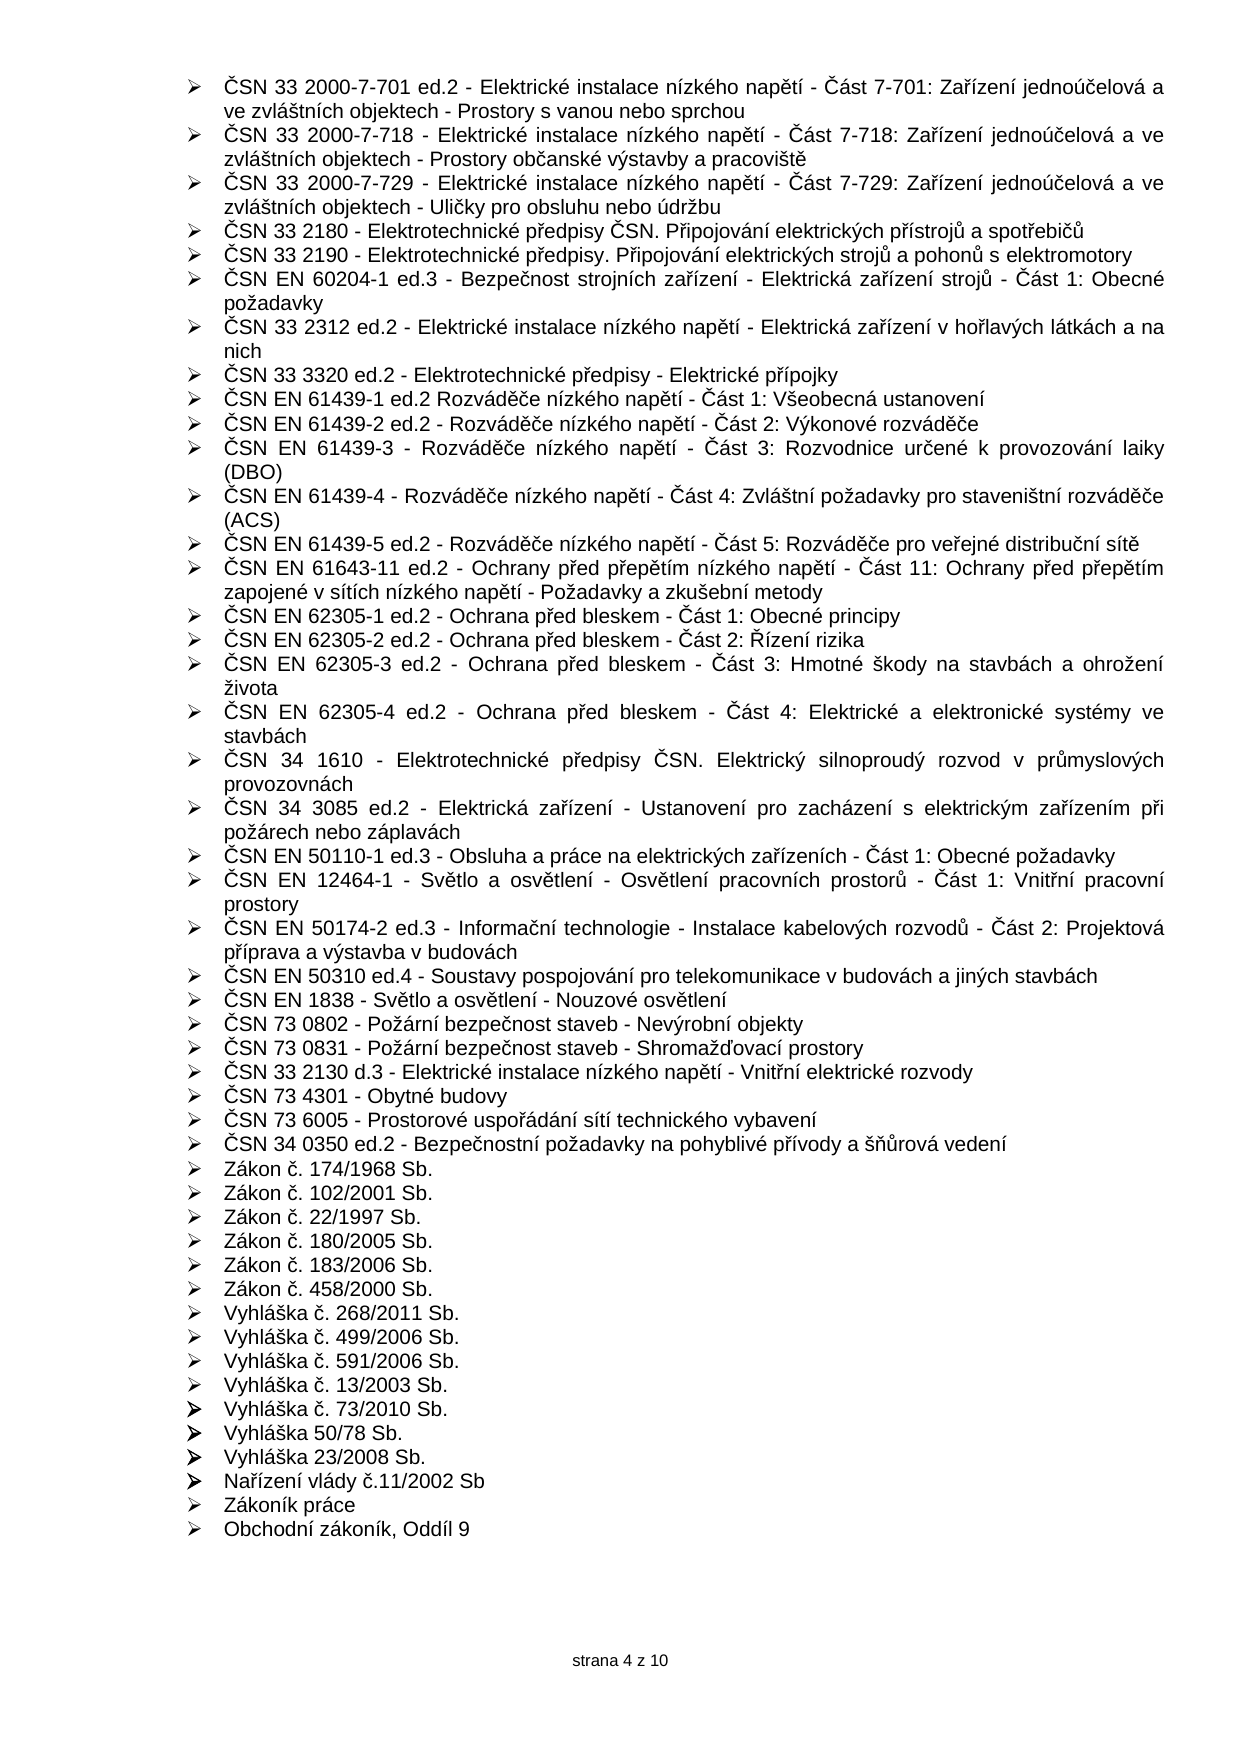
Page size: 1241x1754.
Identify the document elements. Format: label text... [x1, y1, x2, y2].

list Obchodní zákoník, Oddíl 9 [186, 1517, 1165, 1541]
list Vyhláška č. 73/2010 Sb. [186, 1397, 1165, 1421]
list Nařízení vlády č.11/2002 Sb [186, 1469, 1165, 1493]
list ČSN EN 61439-1 ed.2 Rozváděče nízkého napětí - Část 1: Všeobecná ustanovení [186, 387, 1165, 411]
list ČSN 34 0350 ed.2 - Bezpečnostní požadavky na pohyblivé přívody a šňůrová vedení [186, 1132, 1165, 1156]
list ČSN 34 3085 ed.2 - Elektrická zařízení - Ustanovení pro zacházení s elektrickým zařízením při požárech nebo záplavách [186, 796, 1165, 844]
list ČSN 33 2000-7-718 - Elektrické instalace nízkého napětí - Část 7-718: Zařízení jednoúčelová a ve zvláštních objektech - Prostory občanské výstavby a pracoviště [186, 123, 1165, 171]
list ČSN EN 62305-4 ed.2 - Ochrana před bleskem - Část 4: Elektrické a elektronické systémy ve stavbách [186, 700, 1165, 748]
list Zákoník práce [186, 1493, 1165, 1517]
list ČSN EN 61439-5 ed.2 - Rozváděče nízkého napětí - Část 5: Rozváděče pro veřejné distribuční sítě [186, 531, 1165, 556]
list Vyhláška 50/78 Sb. [186, 1421, 1165, 1445]
list ČSN EN 1838 - Světlo a osvětlení - Nouzové osvětlení [186, 988, 1165, 1012]
list Vyhláška č. 268/2011 Sb. [186, 1301, 1165, 1325]
list ČSN EN 61439-3 - Rozváděče nízkého napětí - Část 3: Rozvodnice určené k provozování laiky (DBO) [186, 435, 1165, 483]
list Vyhláška č. 499/2006 Sb. [186, 1325, 1165, 1349]
list ČSN 73 0802 - Požární bezpečnost staveb - Nevýrobní objekty [186, 1012, 1165, 1036]
list ČSN 34 1610 - Elektrotechnické předpisy ČSN. Elektrický silnoproudý rozvod v průmyslových provozovnách [186, 748, 1165, 796]
list ČSN 33 2000-7-701 ed.2 - Elektrické instalace nízkého napětí - Část 7-701: Zařízení jednoúčelová a ve zvláštních objektech - Prostory s vanou nebo sprchou [186, 75, 1165, 123]
list Vyhláška 23/2008 Sb. [186, 1445, 1165, 1469]
list Zákon č. 102/2001 Sb. [186, 1180, 1165, 1204]
list ČSN EN 50110-1 ed.3 - Obsluha a práce na elektrických zařízeních - Část 1: Obecné požadavky [186, 844, 1165, 868]
list ČSN 33 2180 - Elektrotechnické předpisy ČSN. Připojování elektrických přístrojů a spotřebičů [186, 219, 1165, 243]
list ČSN EN 61643-11 ed.2 - Ochrany před přepětím nízkého napětí - Část 11: Ochrany před přepětím zapojené v sítích nízkého napětí - Požadavky a zkušební metody [186, 556, 1165, 603]
list ČSN EN 50310 ed.4 - Soustavy pospojování pro telekomunikace v budovách a jiných stavbách [186, 964, 1165, 988]
list ČSN EN 62305-3 ed.2 - Ochrana před bleskem - Část 3: Hmotné škody na stavbách a ohrožení života [186, 652, 1165, 700]
list ČSN 33 3320 ed.2 - Elektrotechnické předpisy - Elektrické přípojky [186, 363, 1165, 387]
list Zákon č. 174/1968 Sb. [186, 1156, 1165, 1180]
list ČSN EN 62305-1 ed.2 - Ochrana před bleskem - Část 1: Obecné principy [186, 603, 1165, 628]
list ČSN EN 61439-2 ed.2 - Rozváděče nízkého napětí - Část 2: Výkonové rozváděče [186, 411, 1165, 435]
list ČSN 33 2130 d.3 - Elektrické instalace nízkého napětí - Vnitřní elektrické rozvody [186, 1060, 1165, 1084]
list ČSN EN 61439-4 - Rozváděče nízkého napětí - Část 4: Zvláštní požadavky pro staveništní rozváděče (ACS) [186, 483, 1165, 531]
list ČSN 73 6005 - Prostorové uspořádání sítí technického vybavení [186, 1108, 1165, 1132]
list Zákon č. 458/2000 Sb. [186, 1277, 1165, 1301]
list ČSN 33 2190 - Elektrotechnické předpisy. Připojování elektrických strojů a pohonů s elektromotory [186, 243, 1165, 267]
list ČSN 73 0831 - Požární bezpečnost staveb - Shromažďovací prostory [186, 1036, 1165, 1060]
list Vyhláška č. 13/2003 Sb. [186, 1373, 1165, 1397]
list Zákon č. 183/2006 Sb. [186, 1253, 1165, 1277]
list ČSN EN 12464-1 - Světlo a osvětlení - Osvětlení pracovních prostorů - Část 1: Vnitřní pracovní prostory [186, 868, 1165, 916]
list ČSN EN 62305-2 ed.2 - Ochrana před bleskem - Část 2: Řízení rizika [186, 628, 1165, 652]
list ČSN EN 50174-2 ed.3 - Informační technologie - Instalace kabelových rozvodů - Část 2: Projektová příprava a výstavba v budovách [186, 916, 1165, 964]
list ČSN 33 2312 ed.2 - Elektrické instalace nízkého napětí - Elektrická zařízení v hořlavých látkách a na nich [186, 315, 1165, 363]
list Zákon č. 180/2005 Sb. [186, 1228, 1165, 1253]
list ČSN EN 60204-1 ed.3 - Bezpečnost strojních zařízení - Elektrická zařízení strojů - Část 1: Obecné požadavky [186, 267, 1165, 315]
list Vyhláška č. 591/2006 Sb. [186, 1349, 1165, 1373]
list ČSN 73 4301 - Obytné budovy [186, 1084, 1165, 1108]
list Zákon č. 22/1997 Sb. [186, 1204, 1165, 1228]
list ČSN 33 2000-7-729 - Elektrické instalace nízkého napětí - Část 7-729: Zařízení jednoúčelová a ve zvláštních objektech - Uličky pro obsluhu nebo údržbu [186, 171, 1165, 219]
